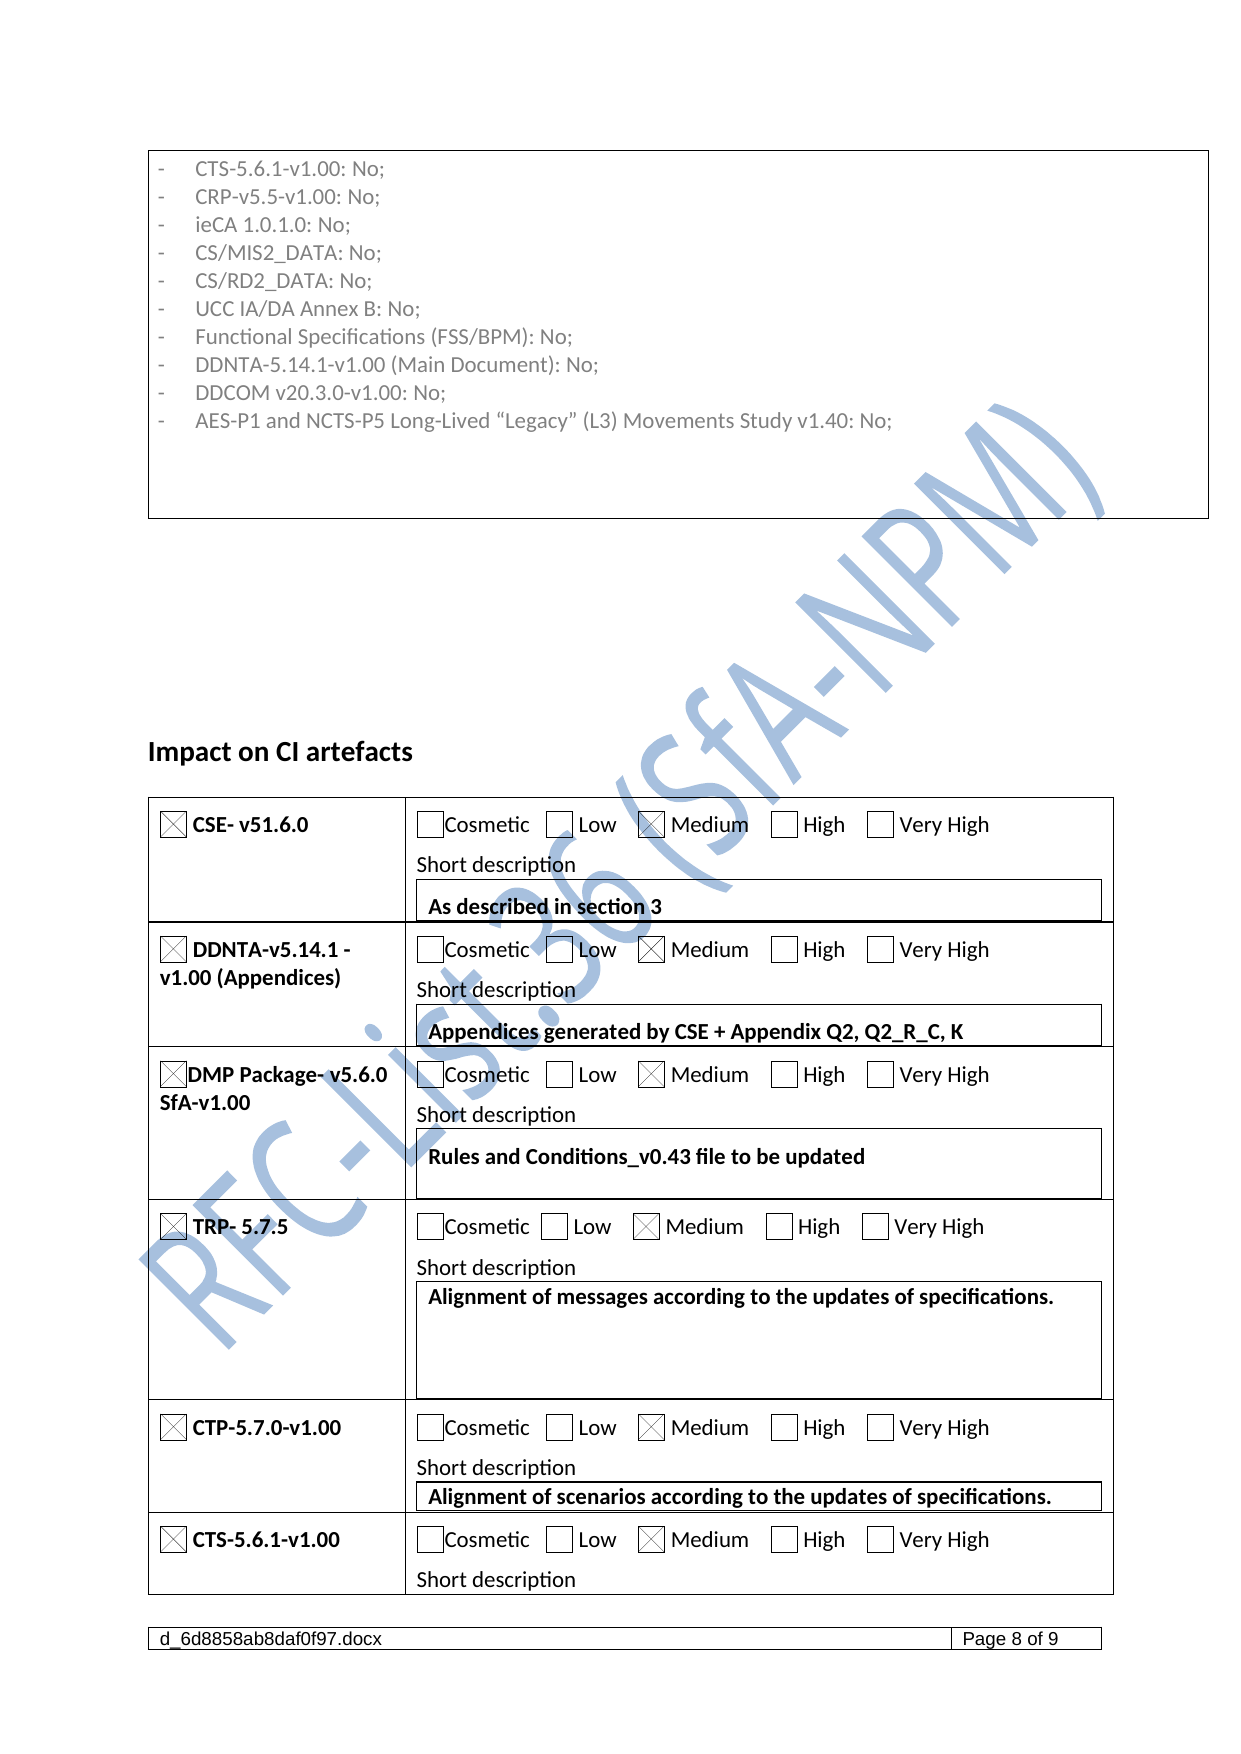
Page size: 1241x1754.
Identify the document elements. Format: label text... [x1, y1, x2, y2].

table_cell Cosmetic Low Medium High Very High Short description [406, 1047, 1113, 1199]
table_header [149, 151, 1208, 518]
table_header CSE- v51.6.0 [149, 798, 405, 921]
table_cell TRP- 5.7.5 [149, 1200, 405, 1399]
table_cell CTS-5.6.1-v1.00 [149, 1513, 405, 1594]
table_cell Cosmetic Low Medium High Very High Short description [406, 1200, 1113, 1399]
table_cell Cosmetic Low Medium High Very High Short description [406, 1400, 1113, 1512]
table_cell CTP-5.7.0-v1.00 [149, 1400, 405, 1512]
table_cell DDNTA-v5.14.1 -v1.00 (Appendices) [149, 923, 405, 1046]
table_header Cosmetic Low Medium High Very High Short description [406, 798, 1113, 921]
text Impact on CI artefacts [148, 733, 1102, 768]
table_cell DMP Package- v5.6.0 SfA-v1.00 [149, 1047, 405, 1199]
table_cell Cosmetic Low Medium High Very High Short description [406, 923, 1113, 1046]
table_cell Cosmetic Low Medium High Very High Short description [406, 1513, 1113, 1594]
